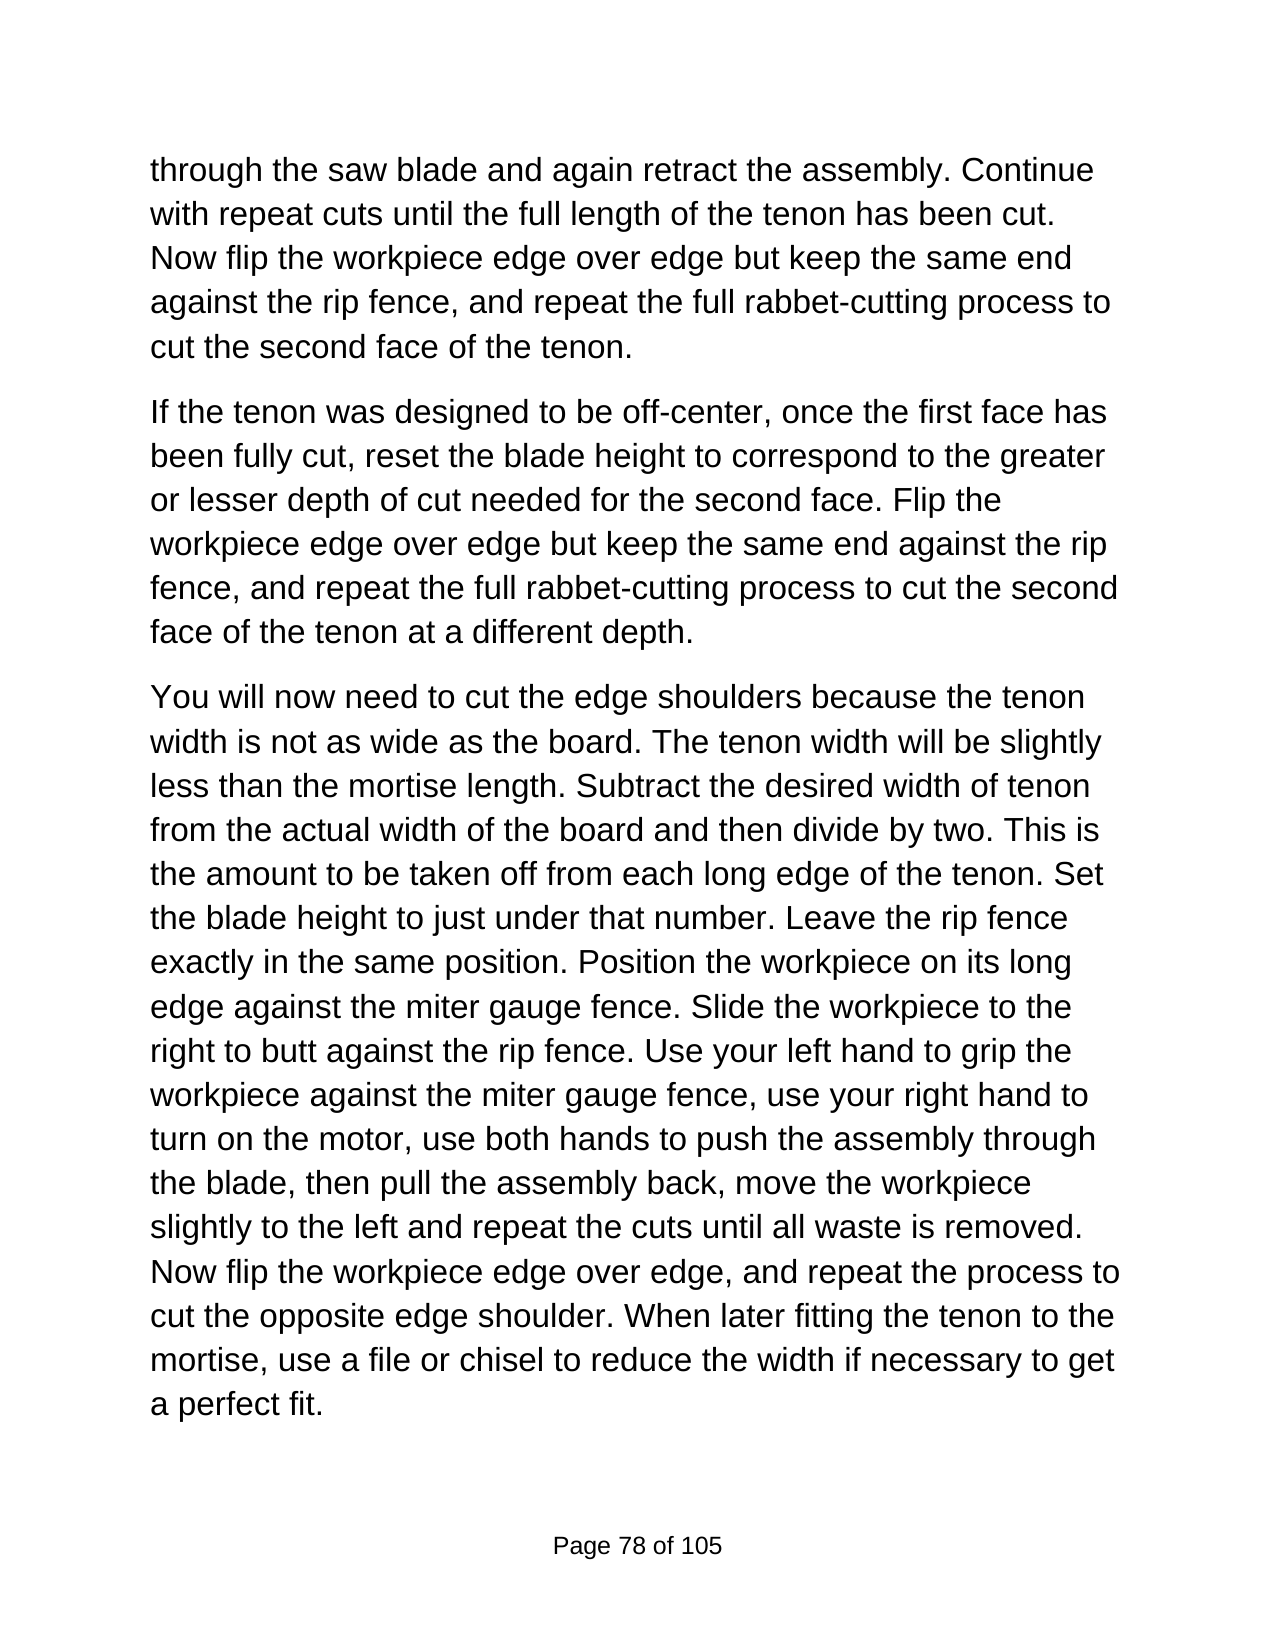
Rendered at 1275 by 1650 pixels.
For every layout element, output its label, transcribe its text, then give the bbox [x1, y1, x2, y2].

text If the tenon was designed to be off-center, once the first face has been fully cut, reset the blade height to correspond to the greater or lesser depth of cut needed for the second face. Flip the workpiece edge over edge but keep the same end against the rip fence, and repeat the full rabbet-cutting process to cut the second face of the tenon at a different depth. [150, 392, 1125, 651]
text You will now need to cut the edge shoulders because the tenon width is not as wide as the board. The tenon width will be slightly less than the mortise length. Subtract the desired width of tenon from the actual width of the board and then divide by two. This is the amount to be taken off from each long edge of the tenon. Set the blade height to just under that number. Leave the rip fence exactly in the same position. Position the workpiece on its long edge against the miter gauge fence. Slide the workpiece to the right to butt against the rip fence. Use your left hand to grip the workpiece against the miter gauge fence, use your right hand to turn on the motor, use both hands to push the assembly through the blade, then pull the assembly back, move the workpiece slightly to the left and repeat the cuts until all waste is removed. Now flip the workpiece edge over edge, and repeat the process to cut the opposite edge shoulder. When later fitting the tenon to the mortise, use a file or chisel to reduce the width if necessary to get a perfect fit. [150, 677, 1125, 1423]
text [150, 150, 1125, 365]
